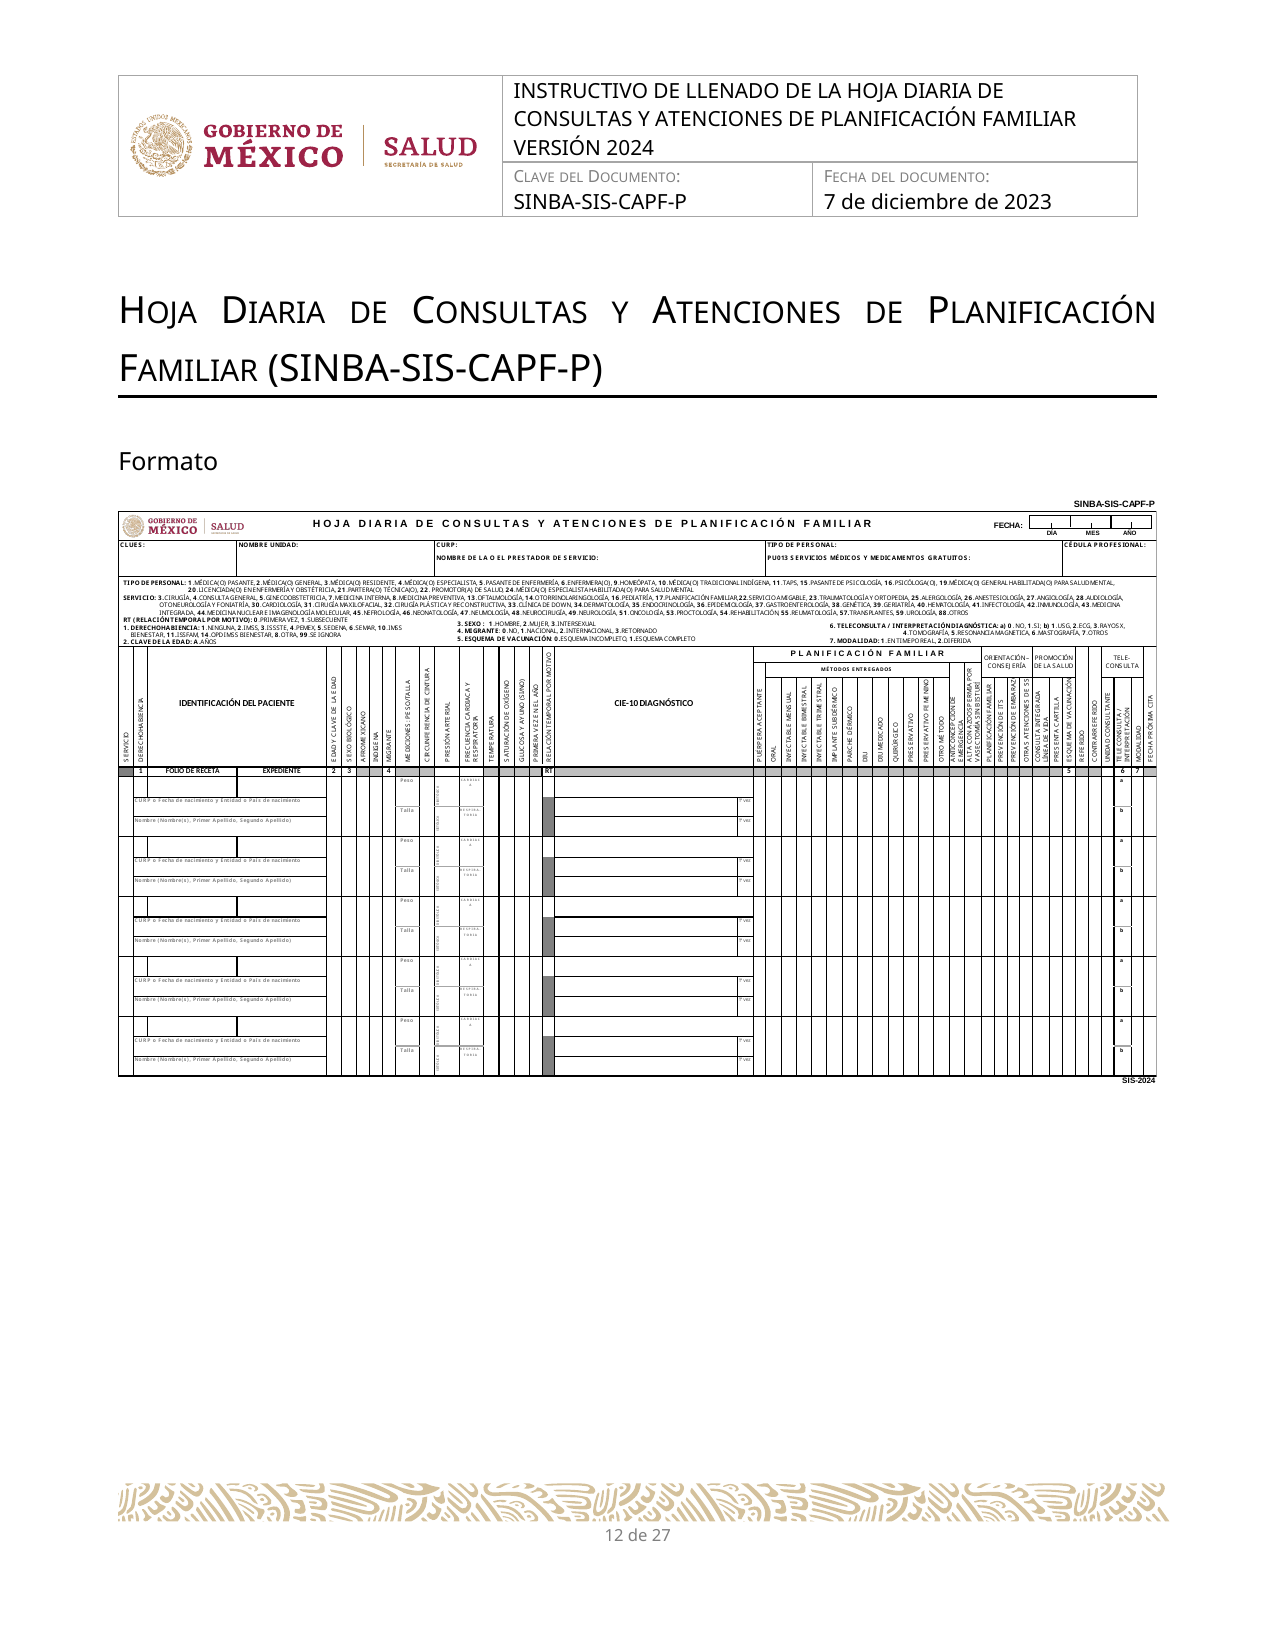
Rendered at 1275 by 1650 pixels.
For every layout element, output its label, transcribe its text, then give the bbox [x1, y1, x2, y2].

subtitle Formato [118, 443, 1157, 477]
subtitle Hoja Diaria de Consultas y Atenciones de Planificación Familiar (SINBA-SIS-CAPF-P) [118, 283, 1157, 395]
